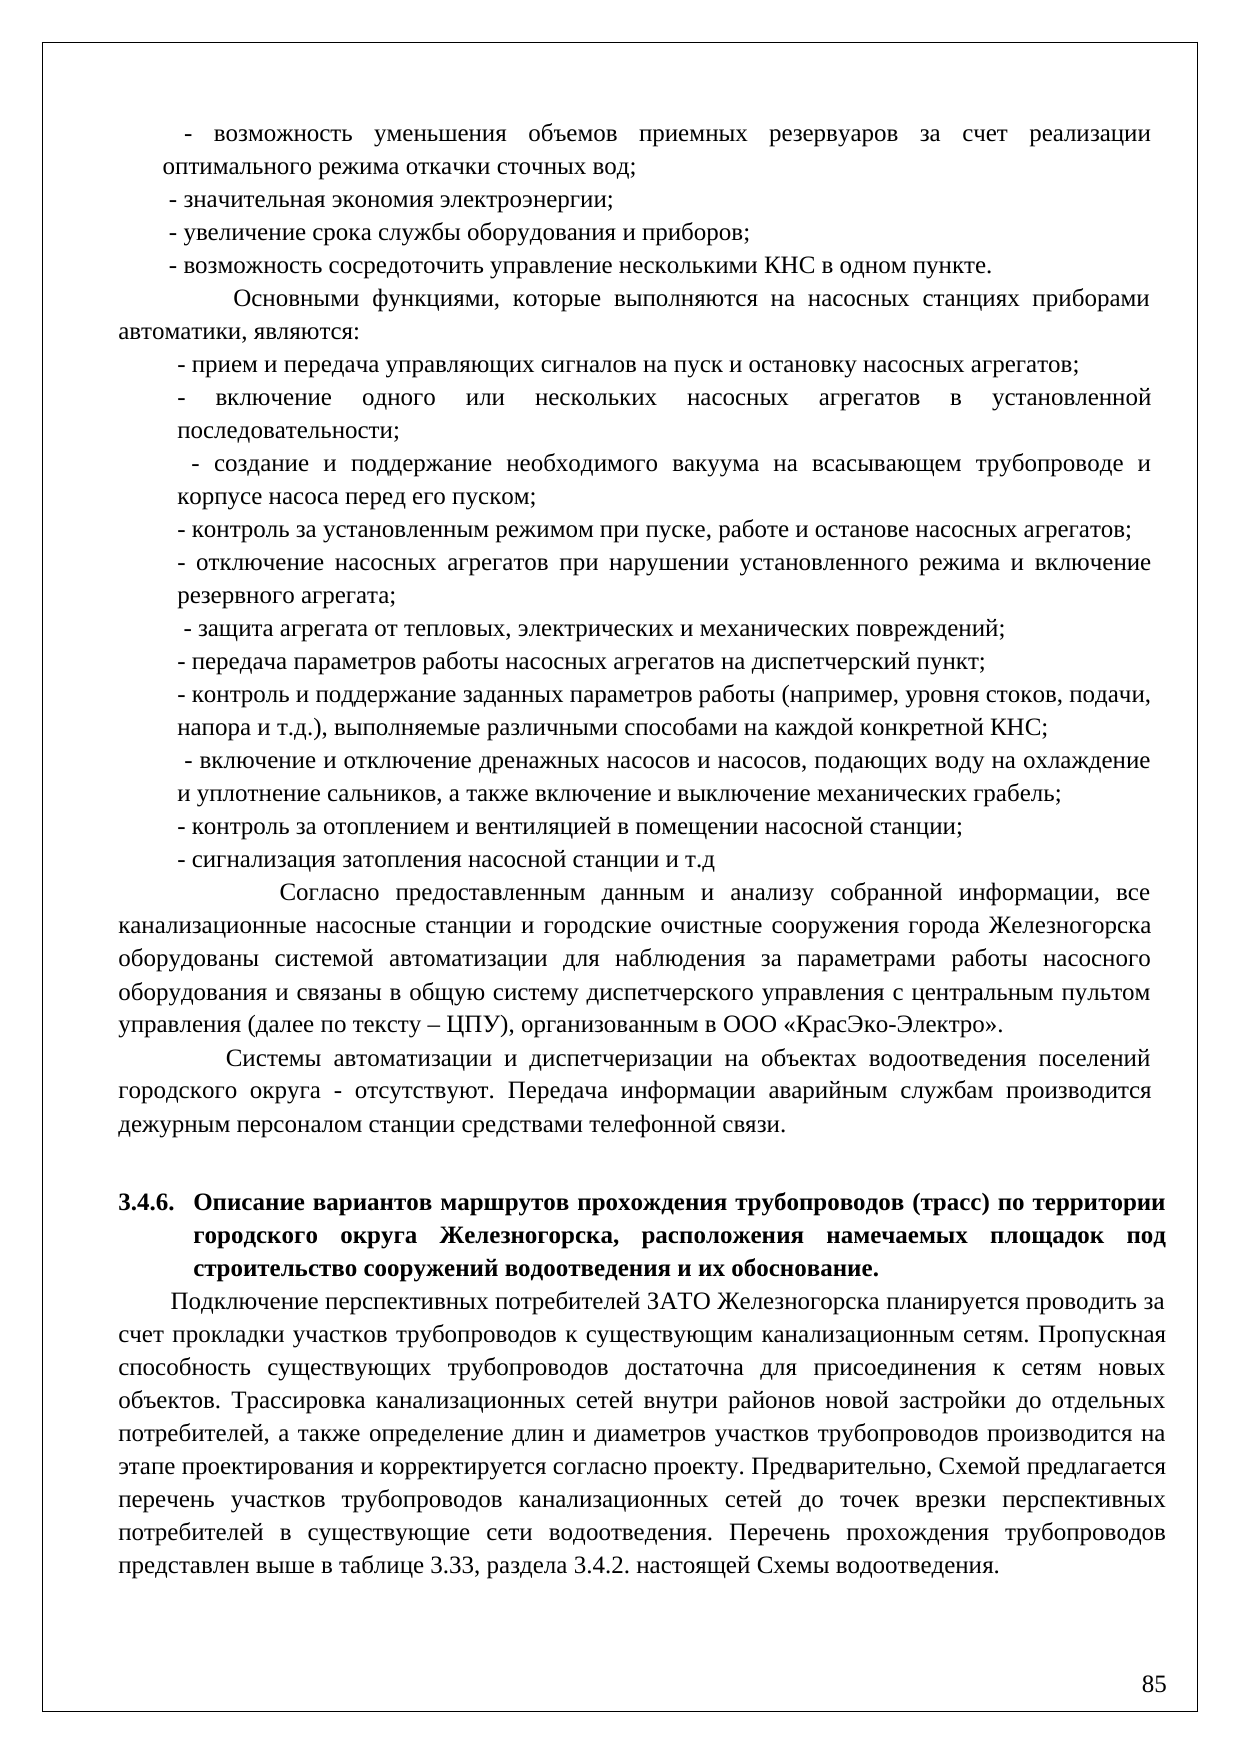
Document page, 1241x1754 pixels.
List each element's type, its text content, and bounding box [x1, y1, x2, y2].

list - контроль и поддержание заданных параметров работы (например, уровня стоков, подачи, напора и т.д.), выполняемые различными способами на каждой конкретной КНС; [177, 679, 1152, 741]
list - защита агрегата от тепловых, электрических и механических повреждений; [177, 613, 1152, 642]
list - прием и передача управляющих сигналов на пуск и остановку насосных агрегатов; [177, 349, 1152, 378]
list - возможность уменьшения объемов приемных резервуаров за счет реализации оптимального режима откачки сточных вод; [162, 118, 1152, 180]
list Основными функциями, которые выполняются на насосных станциях приборами автоматики, являются: [118, 283, 1152, 345]
list - контроль за установленным режимом при пуске, работе и останове насосных агрегатов; [177, 514, 1152, 543]
list - значительная экономия электроэнергии; [162, 184, 1152, 213]
list - возможность сосредоточить управление несколькими КНС в одном пункте. [162, 250, 1152, 279]
text Подключение перспективных потребителей ЗАТО Железногорска планируется проводить за счет прокладки участков трубопроводов к существующим канализационным сетям. Пропускная способность существующих трубопроводов достаточна для присоединения к сетям новых объектов. Трассировка канализационных сетей внутри районов новой застройки до отдельных потребителей, а также определение длин и диаметров участков трубопроводов производится на этапе проектирования и корректируется согласно проекту. Предварительно, Схемой предлагается перечень участков трубопроводов канализационных сетей до точек врезки перспективных потребителей в существующие сети водоотведения. Перечень прохождения трубопроводов представлен выше в таблице 3.33, раздела 3.4.2. настоящей Схемы водоотведения. [118, 1286, 1167, 1579]
list - передача параметров работы насосных агрегатов на диспетчерский пункт; [177, 646, 1152, 675]
list - включение и отключение дренажных насосов и насосов, подающих воду на охлаждение и уплотнение сальников, а также включение и выключение механических грабель; [177, 745, 1152, 807]
list - отключение насосных агрегатов при нарушении установленного режима и включение резервного агрегата; [177, 547, 1152, 609]
list - включение одного или нескольких насосных агрегатов в установленной последовательности; [177, 382, 1152, 444]
text Системы автоматизации и диспетчеризации на объектах водоотведения поселений городского округа - отсутствуют. Передача информации аварийным службам производится дежурным персоналом станции средствами телефонной связи. [118, 1043, 1152, 1137]
list Описание вариантов маршрутов прохождения трубопроводов (трасс) по территории городского округа Железногорска, расположения намечаемых площадок под строительство сооружений водоотведения и их обоснование. [118, 1187, 1167, 1282]
list - увеличение срока службы оборудования и приборов; [162, 217, 1152, 246]
list - сигнализация затопления насосной станции и т.д [177, 844, 1152, 873]
list - контроль за отоплением и вентиляцией в помещении насосной станции; [177, 811, 1152, 840]
list - создание и поддержание необходимого вакуума на всасывающем трубопроводе и корпусе насоса перед его пуском; [177, 448, 1152, 510]
list Согласно предоставленным данным и анализу собранной информации, все канализационные насосные станции и городские очистные сооружения города Железногорска оборудованы системой автоматизации для наблюдения за параметрами работы насосного оборудования и связаны в общую систему диспетчерского управления с центральным пультом управления (далее по тексту – ЦПУ), организованным в ООО «КрасЭко-Электро». [118, 877, 1152, 1038]
